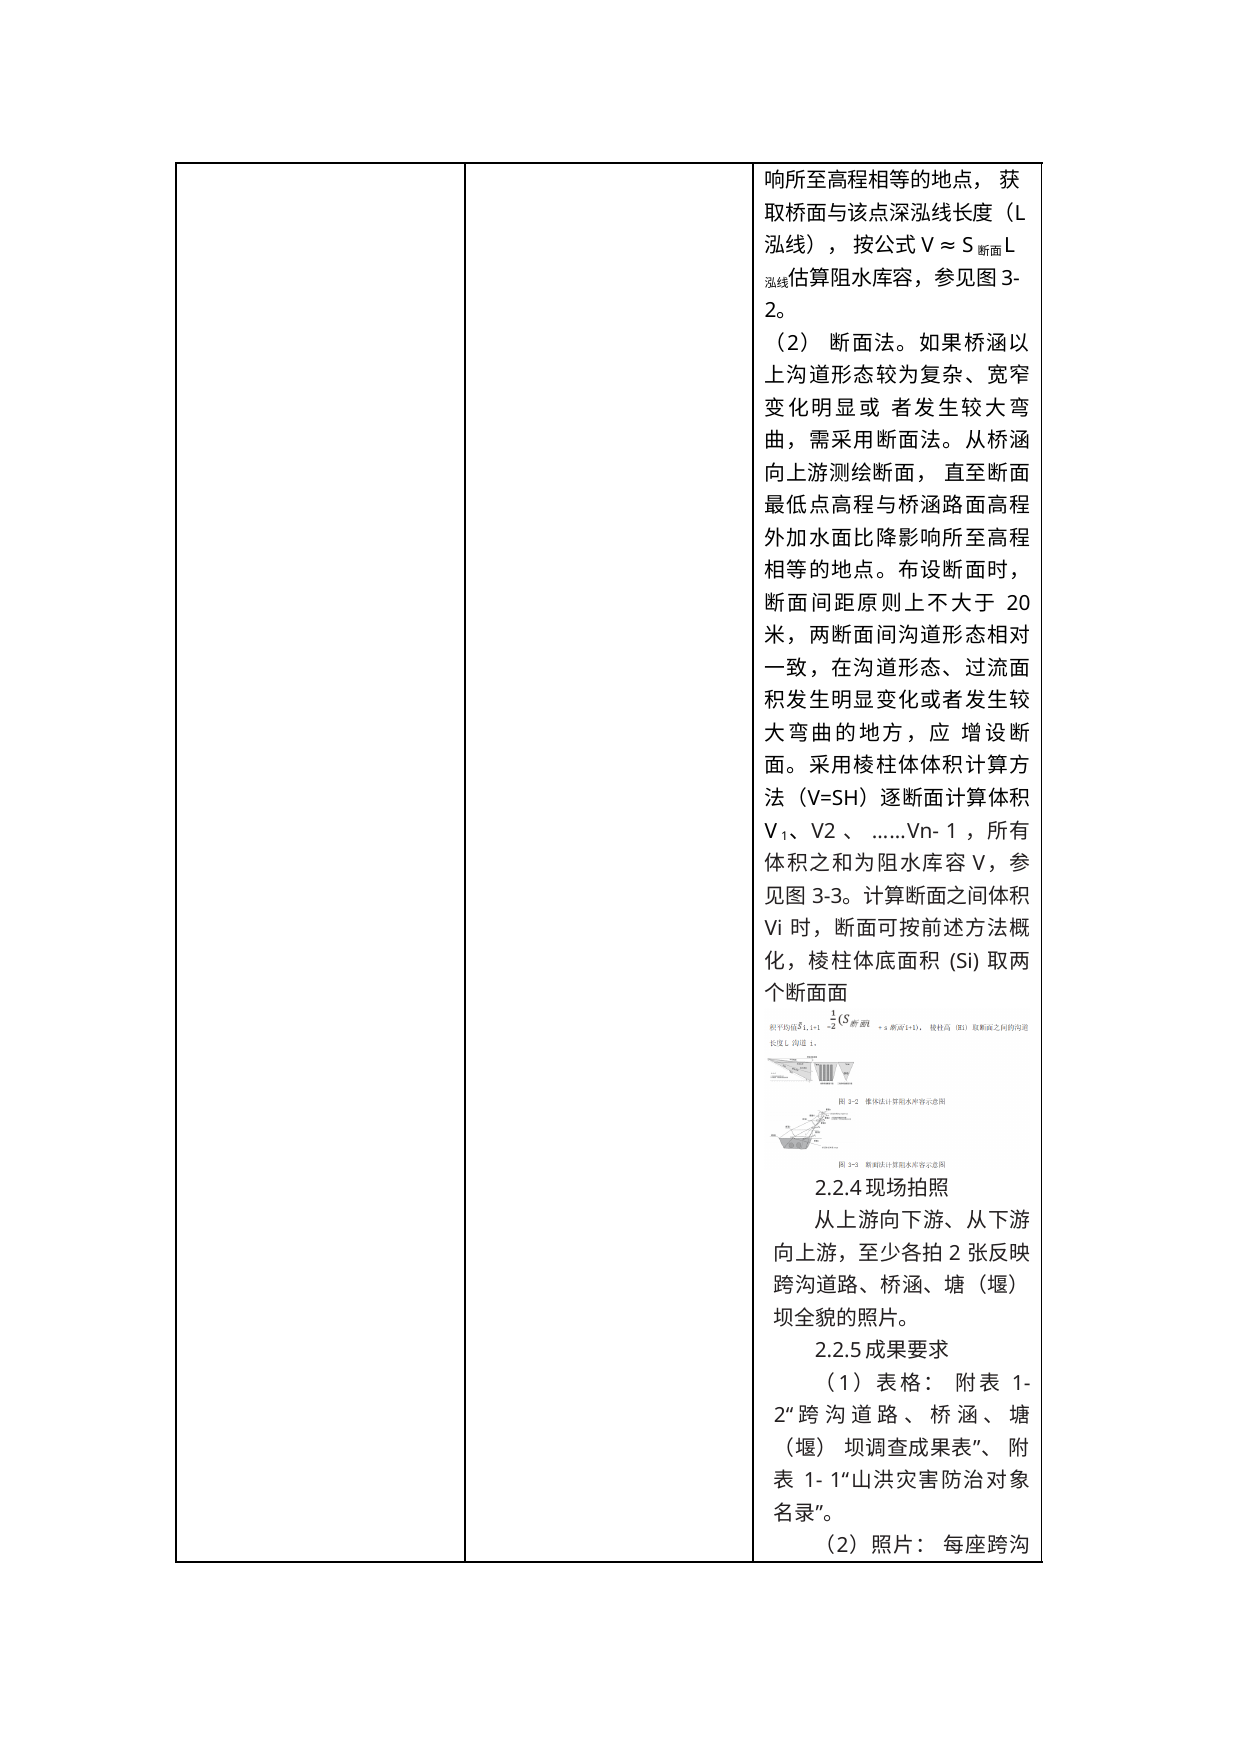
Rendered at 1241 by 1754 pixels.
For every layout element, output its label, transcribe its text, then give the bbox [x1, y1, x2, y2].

picture [764, 1008, 1031, 1170]
table_cell 1 [177, 164, 464, 1561]
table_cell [754, 164, 1041, 1561]
table_cell [466, 164, 752, 1561]
